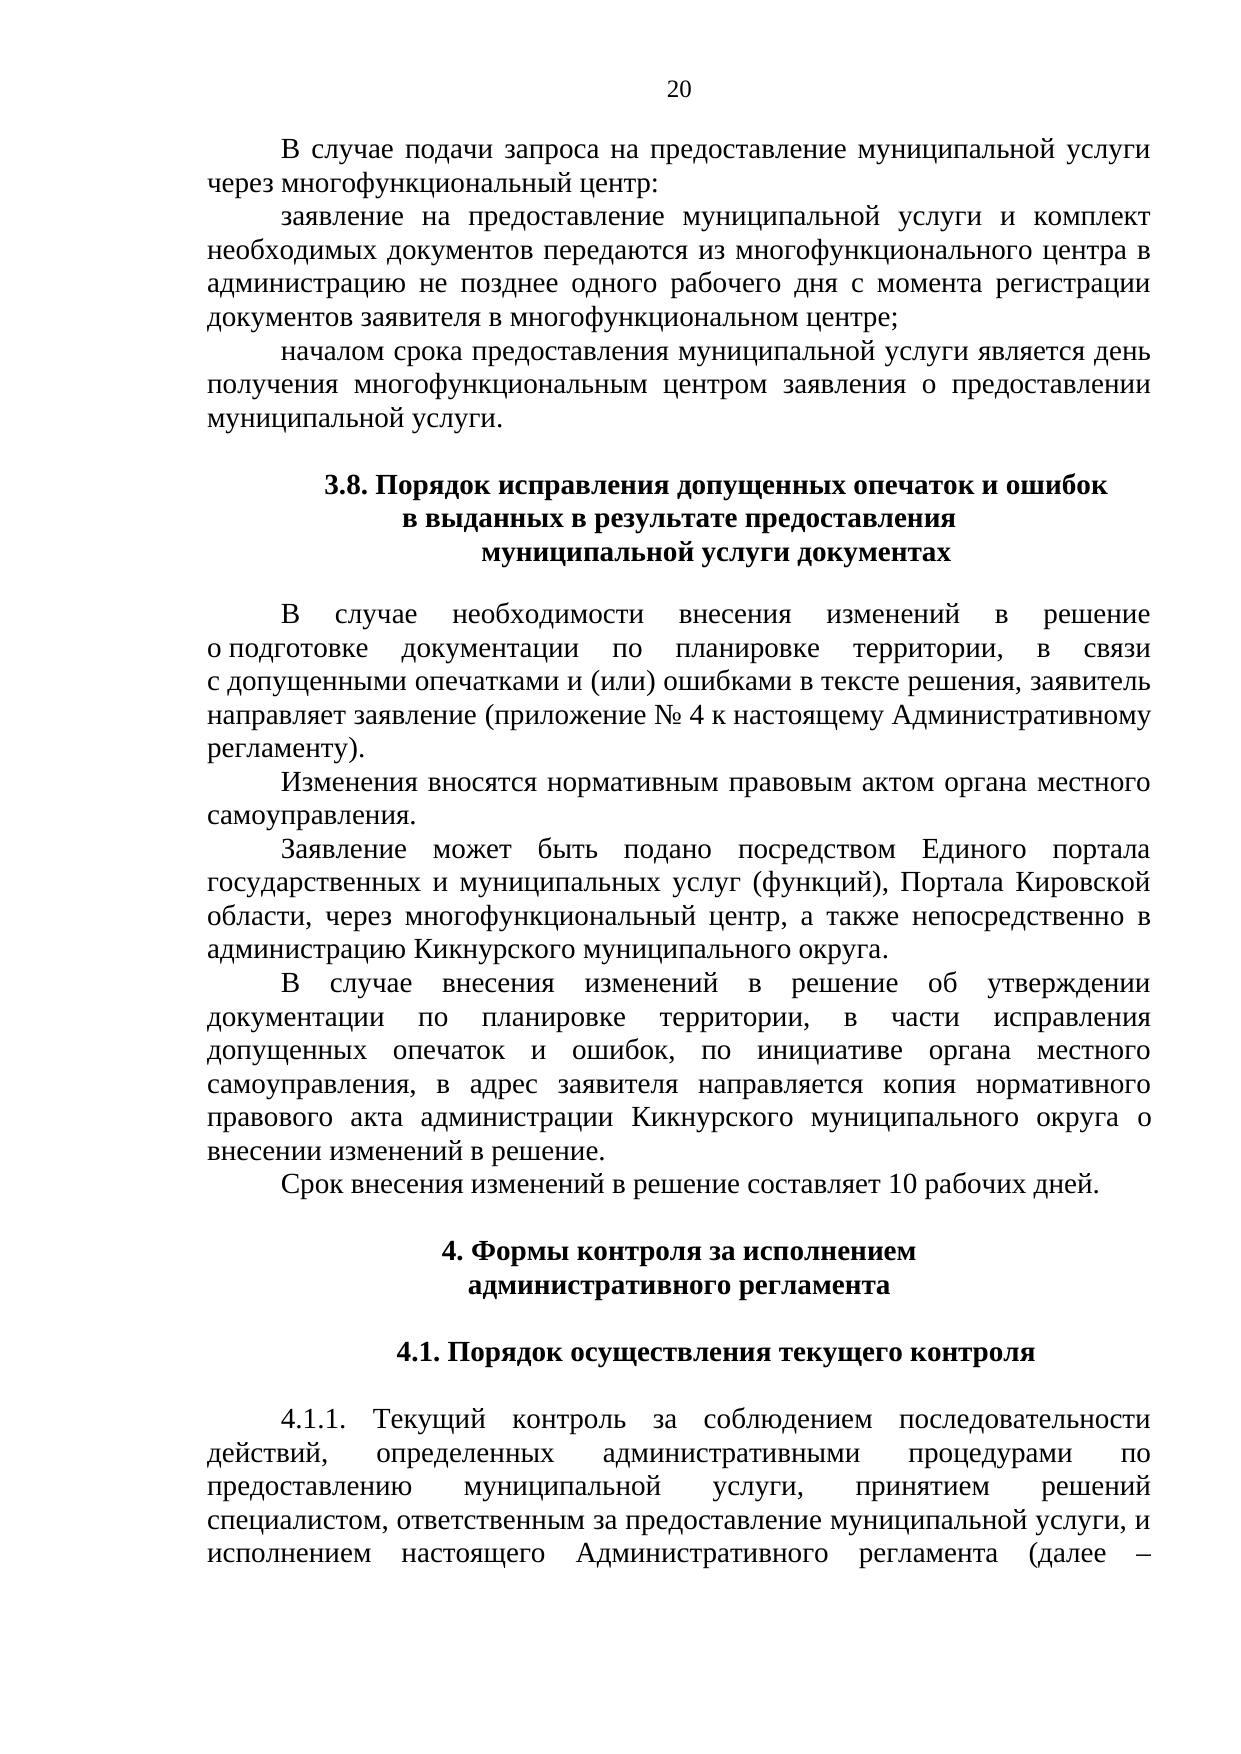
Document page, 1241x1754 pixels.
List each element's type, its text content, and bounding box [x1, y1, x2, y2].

text Заявление может быть подано посредством Единого портала государственных и муниципальных услуг (функций), Портала Кировской области, через многофункциональный центр, а также непосредственно в администрацию Кикнурского муниципального округа. [207, 831, 1152, 965]
text заявление на предоставление муниципальной услуги и комплект необходимых документов передаются из многофункционального центра в администрацию не позднее одного рабочего дня с момента регистрации документов заявителя в многофункциональном центре; [207, 198, 1152, 333]
text Изменения вносятся нормативным правовым актом органа местного самоуправления. [207, 764, 1152, 831]
text В случае внесения изменений в решение об утверждении документации по планировке территории, в части исправления допущенных опечаток и ошибок, по инициативе органа местного самоуправления, в адрес заявителя направляется копия нормативного правового акта администрации Кикнурского муниципального округа о внесении изменений в решение. [207, 965, 1152, 1166]
text 4.1. Порядок осуществления текущего контроля [207, 1334, 1152, 1368]
subtitle муниципальной услуги документах [207, 534, 1152, 567]
text В случае необходимости внесения изменений в решение о подготовке документации по планировке территории, в связи с допущенными опечатками и (или) ошибками в тексте решения, заявитель направляет заявление (приложение № 4 к настоящему Административному регламенту). [207, 596, 1152, 764]
text В случае подачи запроса на предоставление муниципальной услуги через многофункциональный центр: [207, 131, 1152, 198]
text административного регламента [207, 1267, 1152, 1301]
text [207, 1401, 1152, 1569]
text Срок внесения изменений в решение составляет 10 рабочих дней. [207, 1166, 1152, 1200]
text началом срока предоставления муниципальной услуги является день получения многофункциональным центром заявления о предоставлении муниципальной услуги. [207, 333, 1152, 433]
text 4. Формы контроля за исполнением [207, 1233, 1152, 1267]
subtitle 3.8. Порядок исправления допущенных опечаток и ошибок в выданных в результате предоставления [207, 467, 1152, 534]
